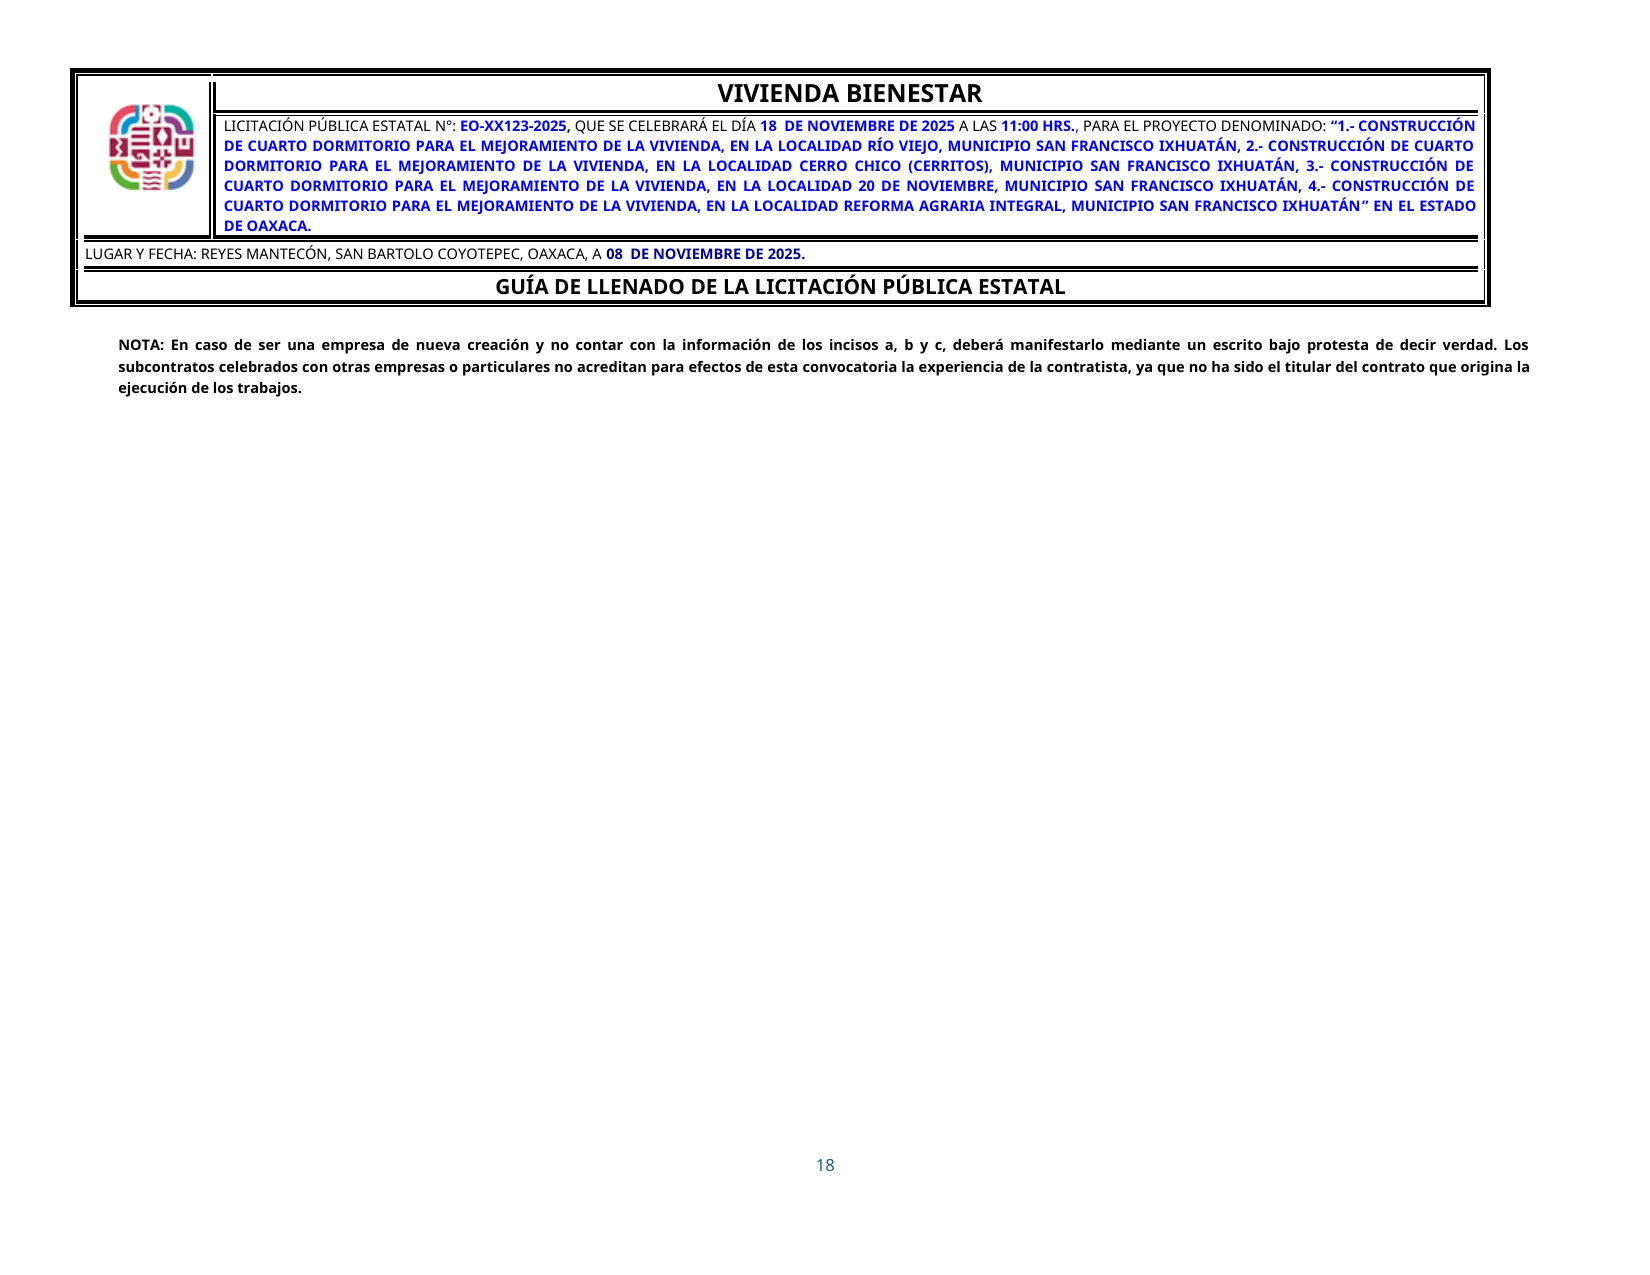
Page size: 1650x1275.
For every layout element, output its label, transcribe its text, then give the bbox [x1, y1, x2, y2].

text NOTA: En caso de ser una empresa de nueva creación y no contar con la información de los incisos a, b y c, deberá manifestarlo mediante un escrito bajo protesta de decir verdad. Los subcontratos celebrados con otras empresas o particulares no acreditan para efectos de esta convocatoria la experiencia de la contratista, ya que no ha sido el titular del contrato que origina la ejecución de los trabajos. [118, 335, 1532, 398]
picture [98, 97, 205, 196]
